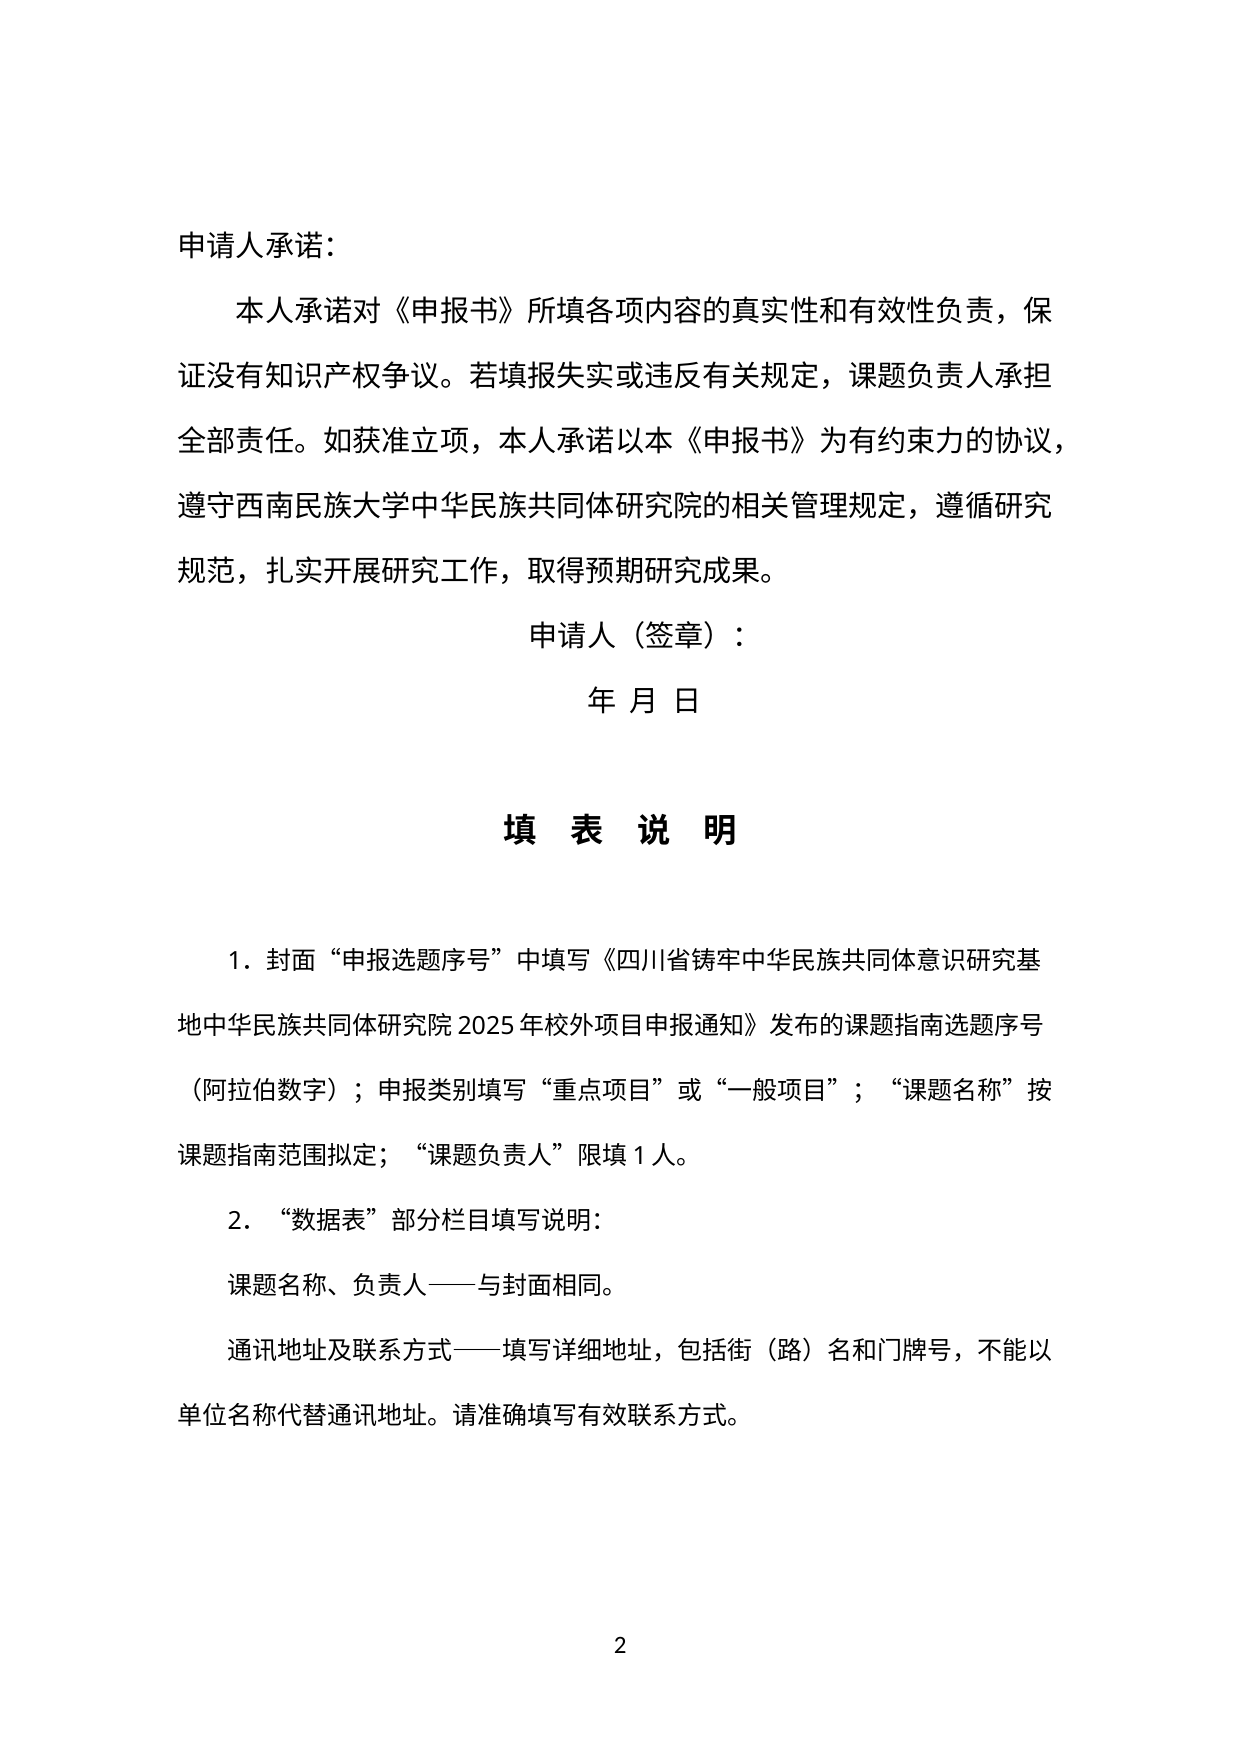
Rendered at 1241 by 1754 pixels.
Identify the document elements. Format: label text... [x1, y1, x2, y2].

text 1．封面“申报选题序号”中填写《四川省铸牢中华民族共同体意识研究基地中华民族共同体研究院2025年校外项目申报通知》发布的课题指南选题序号（阿拉伯数字）；申报类别填写“重点项目”或“一般项目”；“课题名称”按课题指南范围拟定；“课题负责人”限填1人。 [177, 926, 1063, 1186]
text 申请人承诺： [177, 211, 1063, 276]
text 通讯地址及联系方式——填写详细地址，包括街（路）名和门牌号，不能以单位名称代替通讯地址。请准确填写有效联系方式。 [177, 1316, 1063, 1446]
text 2．“数据表”部分栏目填写说明： [177, 1186, 1063, 1251]
text 年 月 日 [177, 666, 1063, 731]
text 课题名称、负责人——与封面相同。 [177, 1251, 1063, 1316]
text 本人承诺对《申报书》所填各项内容的真实性和有效性负责，保证没有知识产权争议。若填报失实或违反有关规定，课题负责人承担全部责任。如获准立项，本人承诺以本《申报书》为有约束力的协议，遵守西南民族大学中华民族共同体研究院的相关管理规定，遵循研究规范，扎实开展研究工作，取得预期研究成果。 [177, 276, 1063, 601]
text 填 表 说 明 [177, 796, 1063, 861]
text 申请人（签章）： [177, 601, 946, 666]
